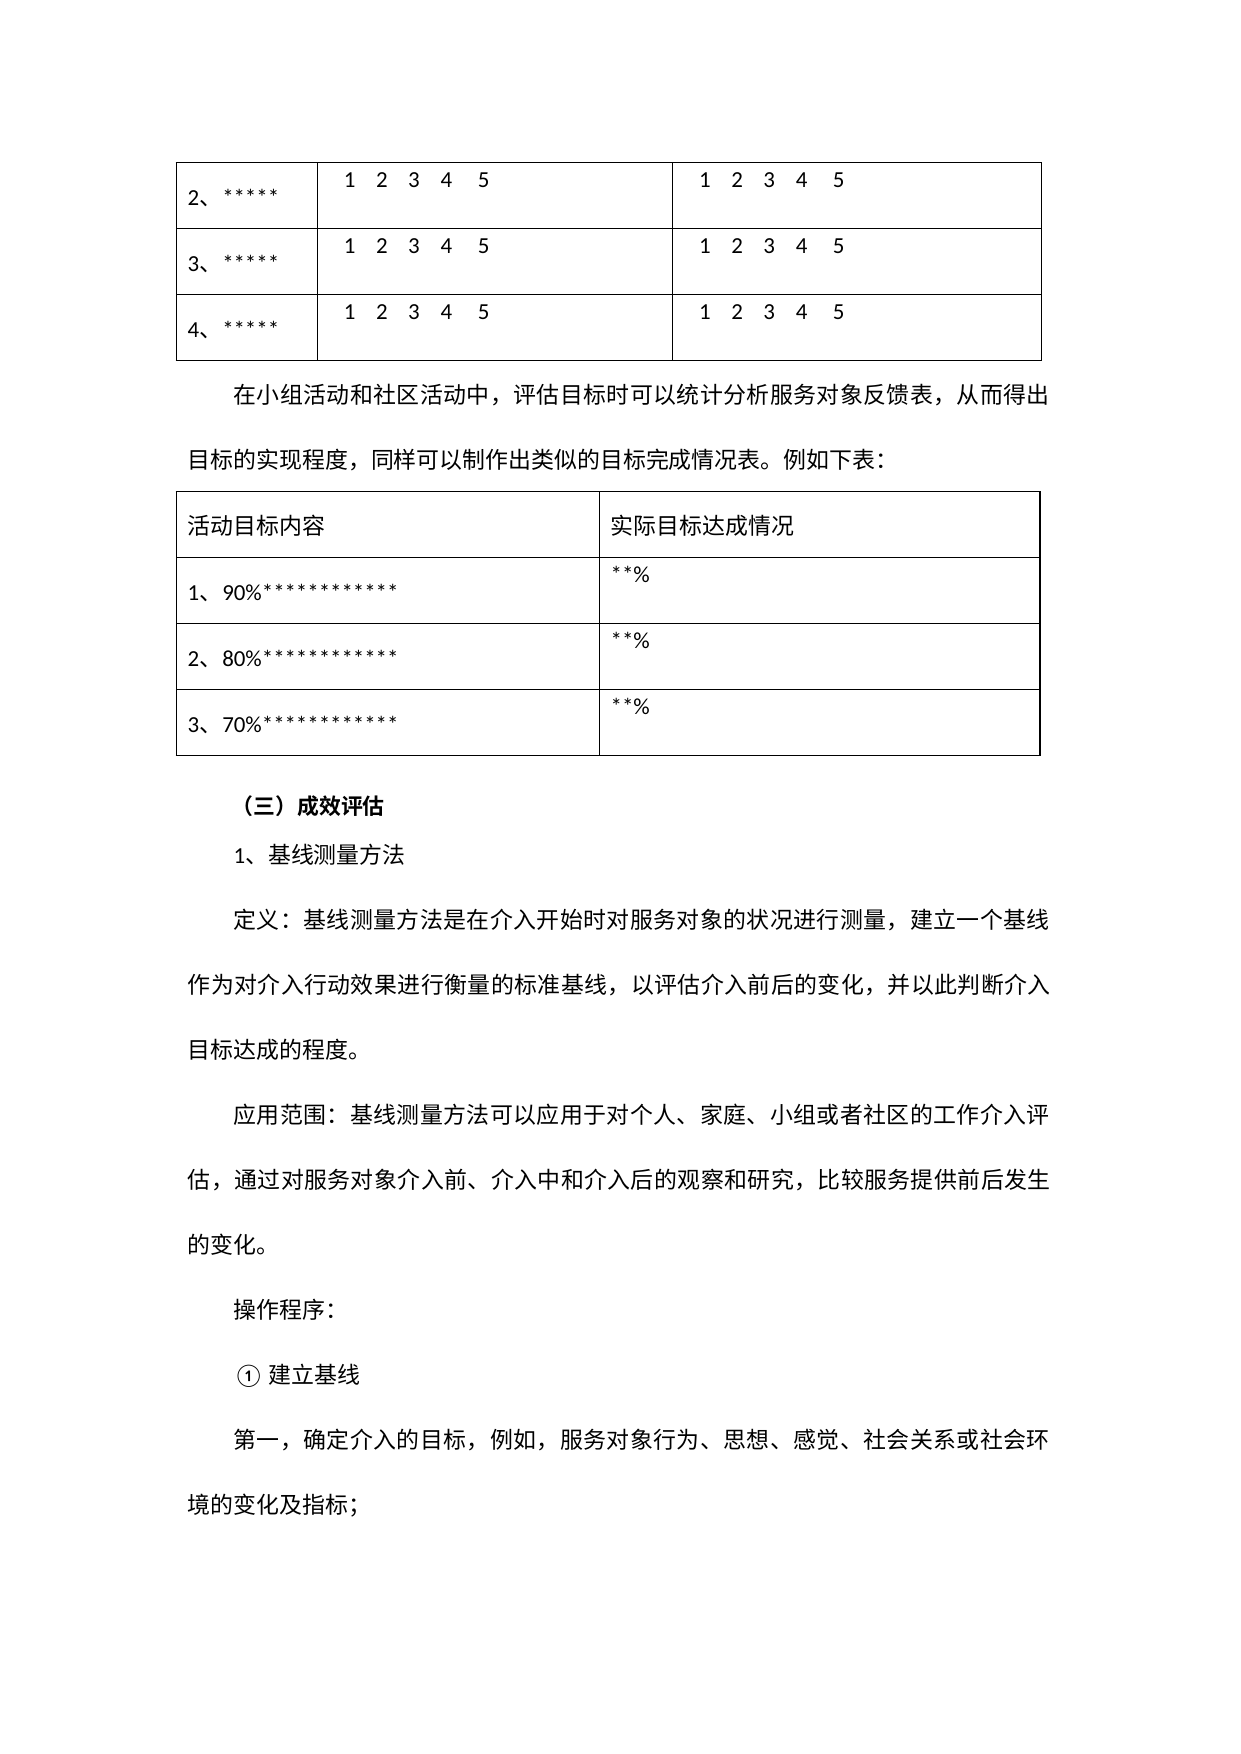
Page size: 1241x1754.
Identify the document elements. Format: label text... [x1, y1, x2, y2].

table_header 实际目标达成情况 [600, 492, 1039, 557]
table_cell 1 2 3 4 5 [673, 163, 1041, 228]
text ①建立基线 [187, 1341, 1053, 1406]
text 在小组活动和社区活动中，评估目标时可以统计分析服务对象反馈表，从而得出目标的实现程度，同样可以制作出类似的目标完成情况表。例如下表： [187, 361, 1053, 491]
table_cell **% [600, 558, 1039, 623]
table_cell 1 2 3 4 5 [318, 229, 672, 294]
table_cell 3、70%************ [177, 690, 599, 755]
text （三）成效评估 [187, 789, 1053, 821]
table_cell 1、90%************ [177, 558, 599, 623]
text 应用范围：基线测量方法可以应用于对个人、家庭、小组或者社区的工作介入评估，通过对服务对象介入前、介入中和介入后的观察和研究，比较服务提供前后发生的变化。 [187, 1081, 1053, 1276]
text 1、基线测量方法 [187, 821, 1053, 886]
table_cell 1 2 3 4 5 [318, 295, 672, 360]
table_cell **% [600, 624, 1039, 689]
text 第一，确定介入的目标，例如，服务对象行为、思想、感觉、社会关系或社会环境的变化及指标； [187, 1406, 1053, 1536]
table_cell 3、***** [177, 229, 317, 294]
table_cell 1 2 3 4 5 [673, 295, 1041, 360]
table_cell 4、***** [177, 295, 317, 360]
text 定义：基线测量方法是在介入开始时对服务对象的状况进行测量，建立一个基线作为对介入行动效果进行衡量的标准基线，以评估介入前后的变化，并以此判断介入目标达成的程度。 [187, 886, 1053, 1081]
table_cell 1 2 3 4 5 [673, 229, 1041, 294]
table_cell **% [600, 690, 1039, 755]
text 操作程序： [187, 1276, 1053, 1341]
table_cell 2、***** [177, 163, 317, 228]
table_cell 2、80%************ [177, 624, 599, 689]
table_header 活动目标内容 [177, 492, 599, 557]
table_cell 1 2 3 4 5 [318, 163, 672, 228]
